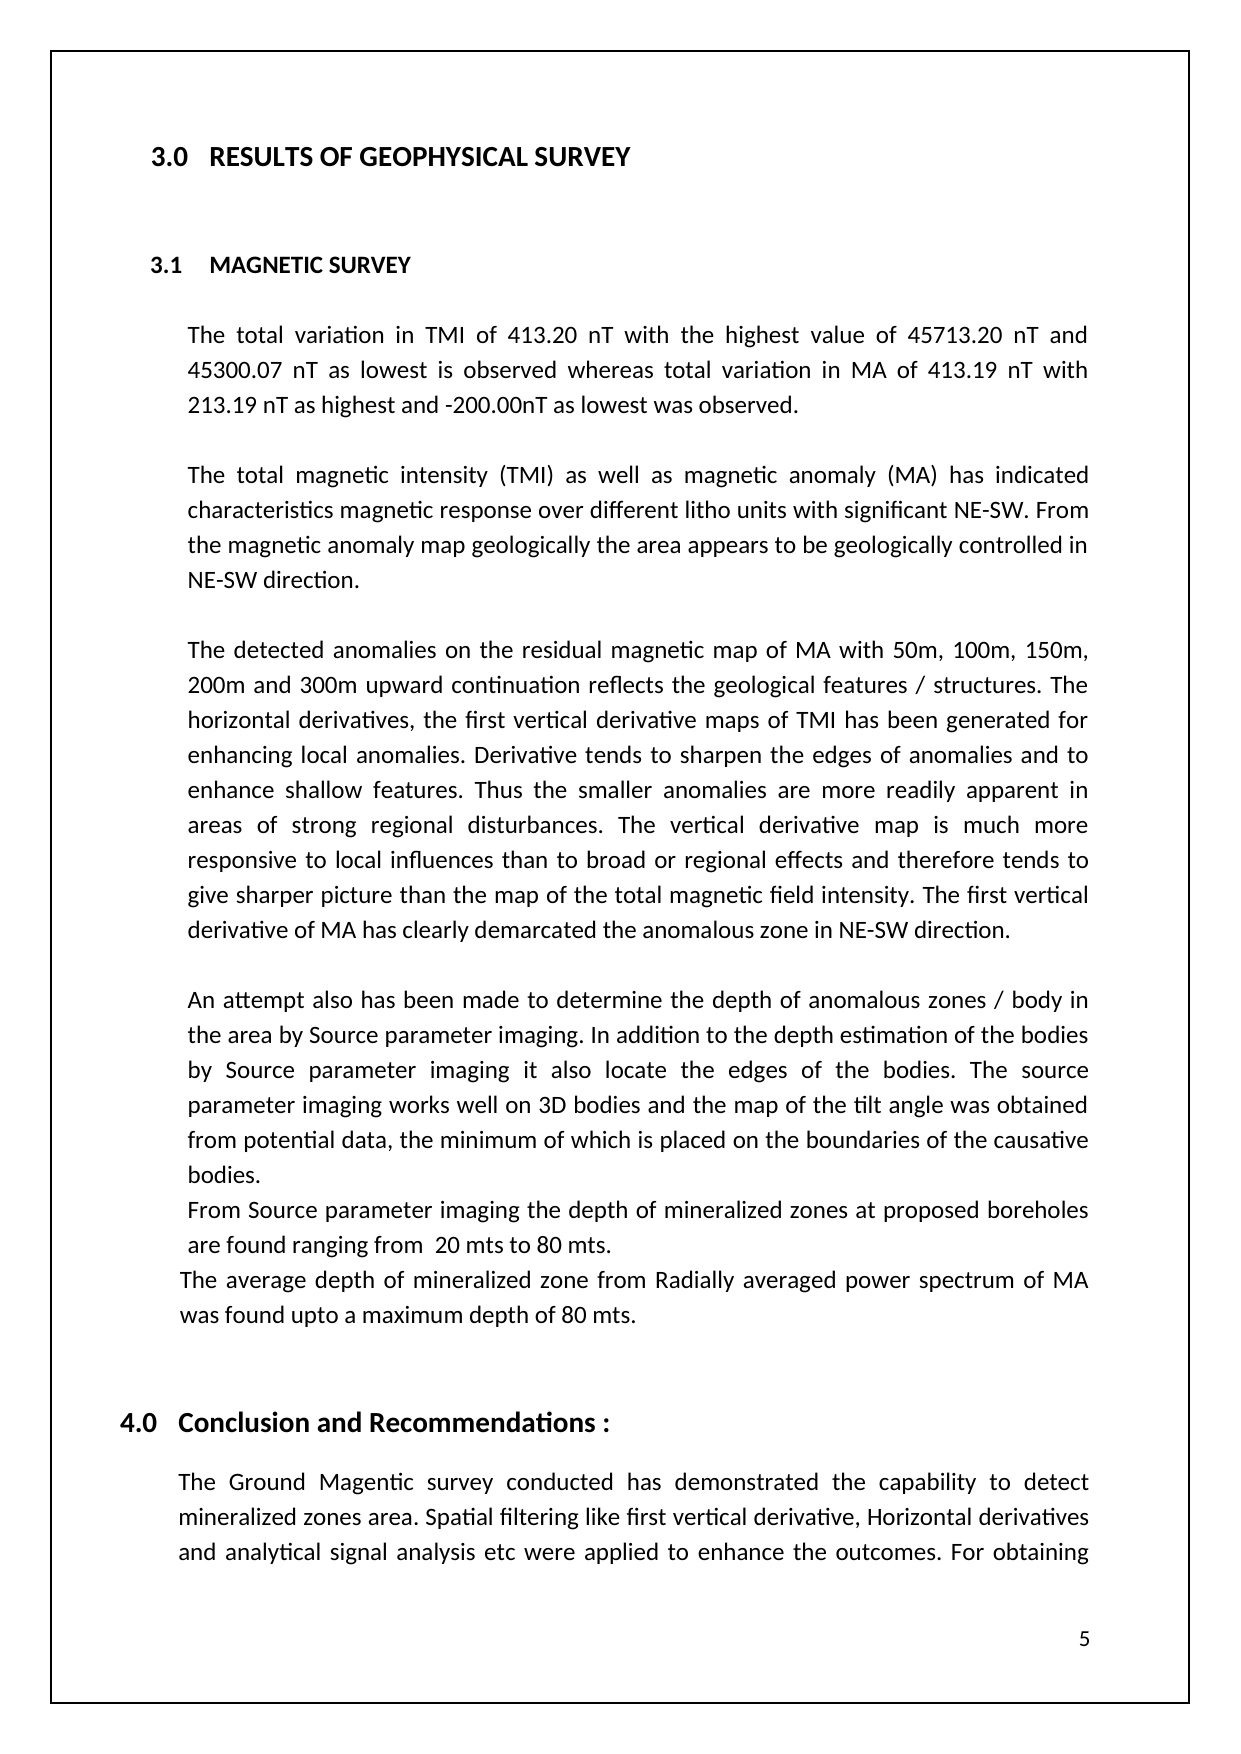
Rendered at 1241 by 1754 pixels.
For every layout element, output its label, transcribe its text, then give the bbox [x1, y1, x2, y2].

list RESULTS OF GEOPHYSICAL SURVEY [151, 138, 1090, 174]
list MAGNETIC SURVEY [150, 249, 1090, 280]
list Conclusion and Recommendations : [120, 1404, 1090, 1440]
list The average depth of mineralized zone from Radially averaged power spectrum of MA was found upto a maximum depth of 80 mts. [179, 1264, 1090, 1330]
list An attempt also has been made to determine the depth of anomalous zones / body in the area by Source parameter imaging. In addition to the depth estimation of the bodies by Source parameter imaging it also locate the edges of the bodies. The source parameter imaging works well on 3D bodies and the map of the tilt angle was obtained from potential data, the minimum of which is placed on the boundaries of the causative bodies. [187, 984, 1090, 1190]
list The total variation in TMI of 413.20 nT with the highest value of 45713.20 nT and 45300.07 nT as lowest is observed whereas total variation in MA of 413.19 nT with 213.19 nT as highest and -200.00nT as lowest was observed. [187, 319, 1090, 420]
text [178, 1466, 1090, 1567]
list The total magnetic intensity (TMI) as well as magnetic anomaly (MA) has indicated characteristics magnetic response over different litho units with significant NE-SW. From the magnetic anomaly map geologically the area appears to be geologically controlled in NE-SW direction. [187, 459, 1090, 595]
list The detected anomalies on the residual magnetic map of MA with 50m, 100m, 150m, 200m and 300m upward continuation reflects the geological features / structures. The horizontal derivatives, the first vertical derivative maps of TMI has been generated for enhancing local anomalies. Derivative tends to sharpen the edges of anomalies and to enhance shallow features. Thus the smaller anomalies are more readily apparent in areas of strong regional disturbances. The vertical derivative map is much more responsive to local influences than to broad or regional effects and therefore tends to give sharper picture than the map of the total magnetic field intensity. The first vertical derivative of MA has clearly demarcated the anomalous zone in NE-SW direction. [187, 634, 1090, 945]
list From Source parameter imaging the depth of mineralized zones at proposed boreholes are found ranging from 20 mts to 80 mts. [187, 1194, 1090, 1260]
